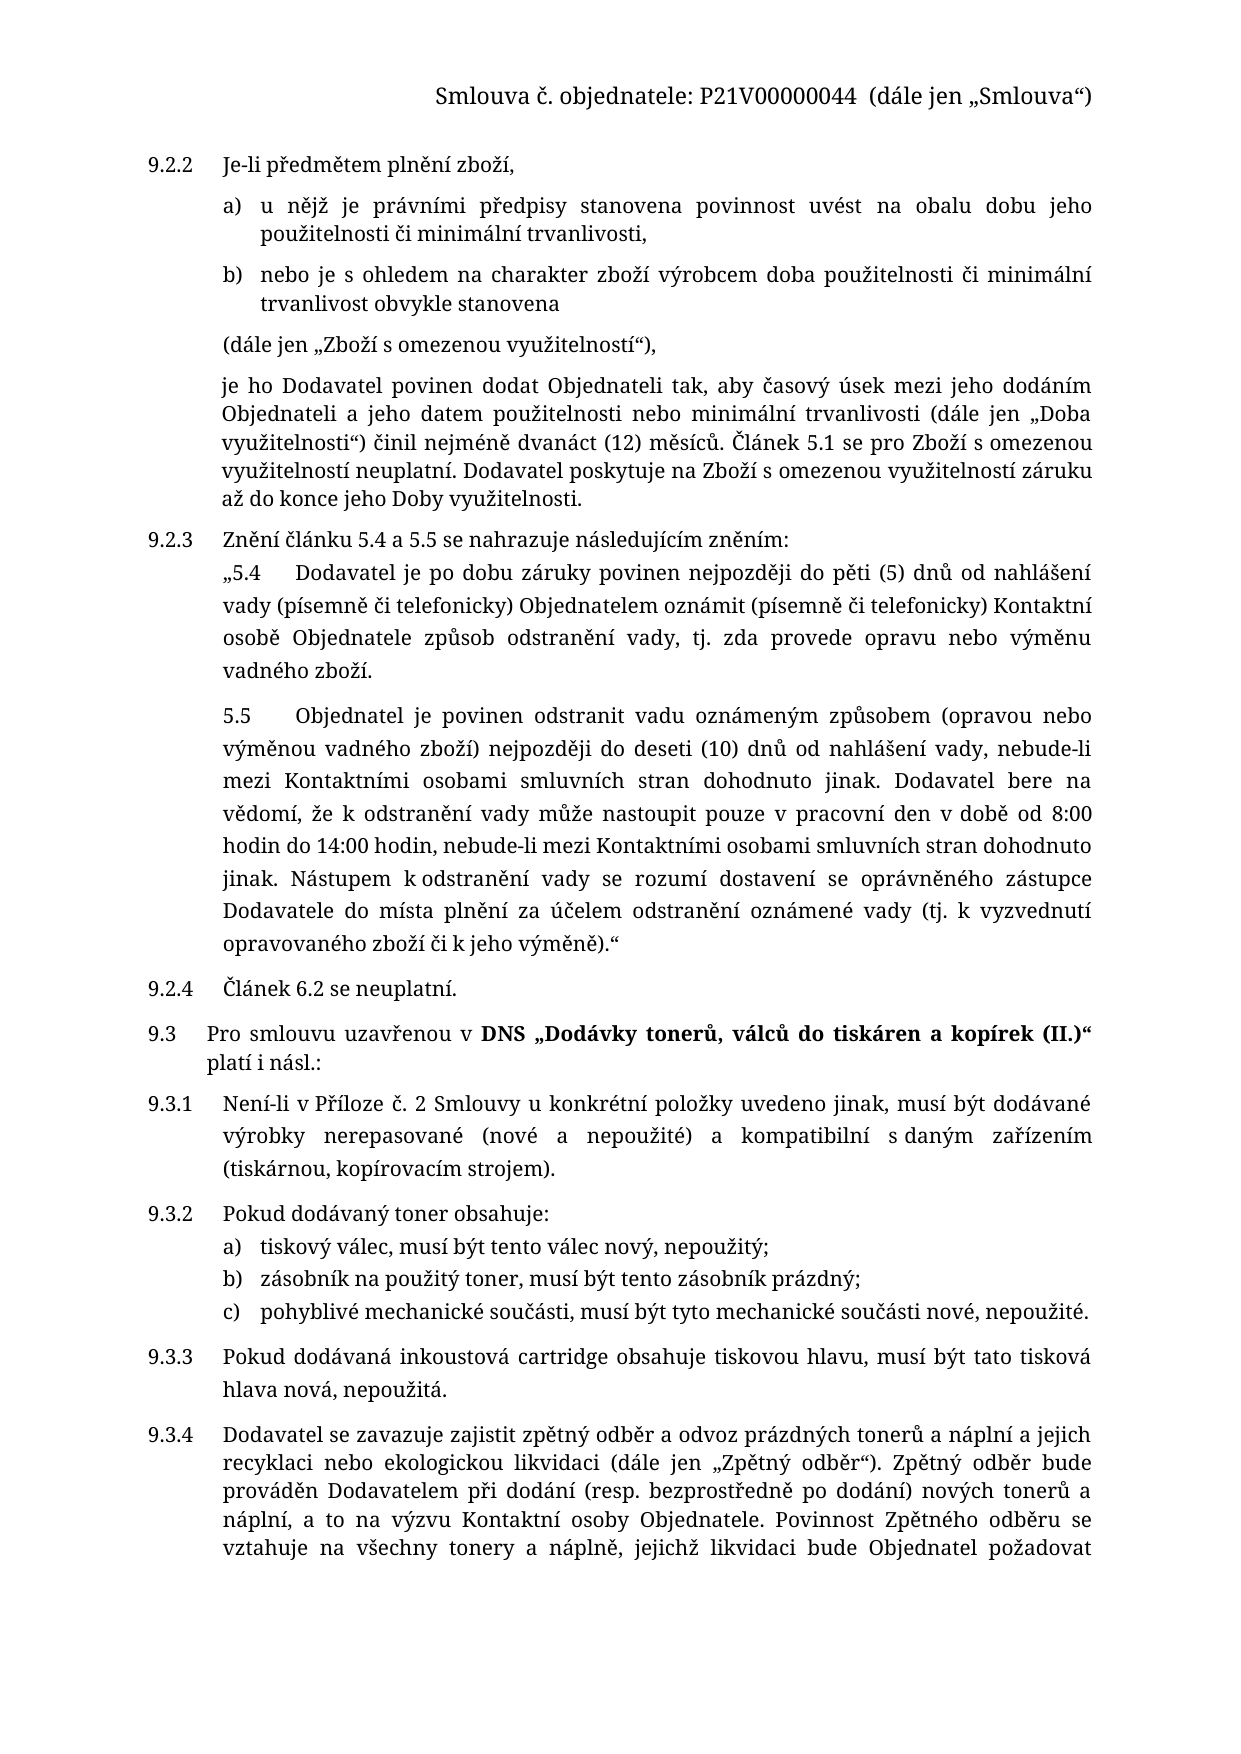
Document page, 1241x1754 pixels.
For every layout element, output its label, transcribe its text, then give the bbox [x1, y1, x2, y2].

list Není-li v Příloze č. 2 Smlouvy u konkrétní položky uvedeno jinak, musí být dodávané výrobky nerepasované (nové a nepoužité) a kompatibilní s daným zařízením (tiskárnou, kopírovacím strojem). [148, 1089, 1093, 1182]
list zásobník na použitý toner, musí být tento zásobník prázdný; [223, 1264, 1093, 1293]
list u nějž je právními předpisy stanovena povinnost uvést na obalu dobu jeho použitelnosti či minimální trvanlivosti, [223, 191, 1093, 248]
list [148, 1420, 1093, 1562]
list tiskový válec, musí být tento válec nový, nepoužitý; [223, 1232, 1093, 1260]
list nebo je s ohledem na charakter zboží výrobcem doba použitelnosti či minimální trvanlivost obvykle stanovena [223, 261, 1093, 317]
text je ho Dodavatel povinen dodat Objednateli tak, aby časový úsek mezi jeho dodáním Objednateli a jeho datem použitelnosti nebo minimální trvanlivosti (dále jen „Doba využitelnosti“) činil nejméně dvanáct (12) měsíců. Článek 5.1 se pro Zboží s omezenou využitelností neuplatní. Dodavatel poskytuje na Zboží s omezenou využitelností záruku až do konce jeho Doby využitelnosti. [221, 371, 1093, 513]
list Článek 6.2 se neuplatní. [148, 974, 1093, 1003]
list Pro smlouvu uzavřenou v DNS „Dodávky tonerů, válců do tiskáren a kopírek (II.)“ platí i násl.: [148, 1019, 1093, 1076]
list „5.4 Dodavatel je po dobu záruky povinen nejpozději do pěti (5) dnů od nahlášení vady (písemně či telefonicky) Objednatelem oznámit (písemně či telefonicky) Kontaktní osobě Objednatele způsob odstranění vady, tj. zda provede opravu nebo výměnu vadného zboží. [223, 558, 1093, 684]
list Pokud dodávaný toner obsahuje: [148, 1199, 1093, 1228]
list 5.5 Objednatel je povinen odstranit vadu oznámeným způsobem (opravou nebo výměnou vadného zboží) nejpozději do deseti (10) dnů od nahlášení vady, nebude-li mezi Kontaktními osobami smluvních stran dohodnuto jinak. Dodavatel bere na vědomí, že k odstranění vady může nastoupit pouze v pracovní den v době od 8:00 hodin do 14:00 hodin, nebude-li mezi Kontaktními osobami smluvních stran dohodnuto jinak. Nástupem k odstranění vady se rozumí dostavení se oprávněného zástupce Dodavatele do místa plnění za účelem odstranění oznámené vady (tj. k vyzvednutí opravovaného zboží či k jeho výměně).“ [223, 701, 1093, 958]
list Je-li předmětem plnění zboží, [148, 150, 1093, 179]
text (dále jen „Zboží s omezenou využitelností“), [223, 330, 1093, 358]
list pohyblivé mechanické součásti, musí být tyto mechanické součásti nové, nepoužité. [223, 1297, 1093, 1325]
list Pokud dodávaná inkoustová cartridge obsahuje tiskovou hlavu, musí být tato tisková hlava nová, nepoužitá. [148, 1342, 1093, 1403]
list Znění článku 5.4 a 5.5 se nahrazuje následujícím zněním: [148, 526, 1093, 554]
